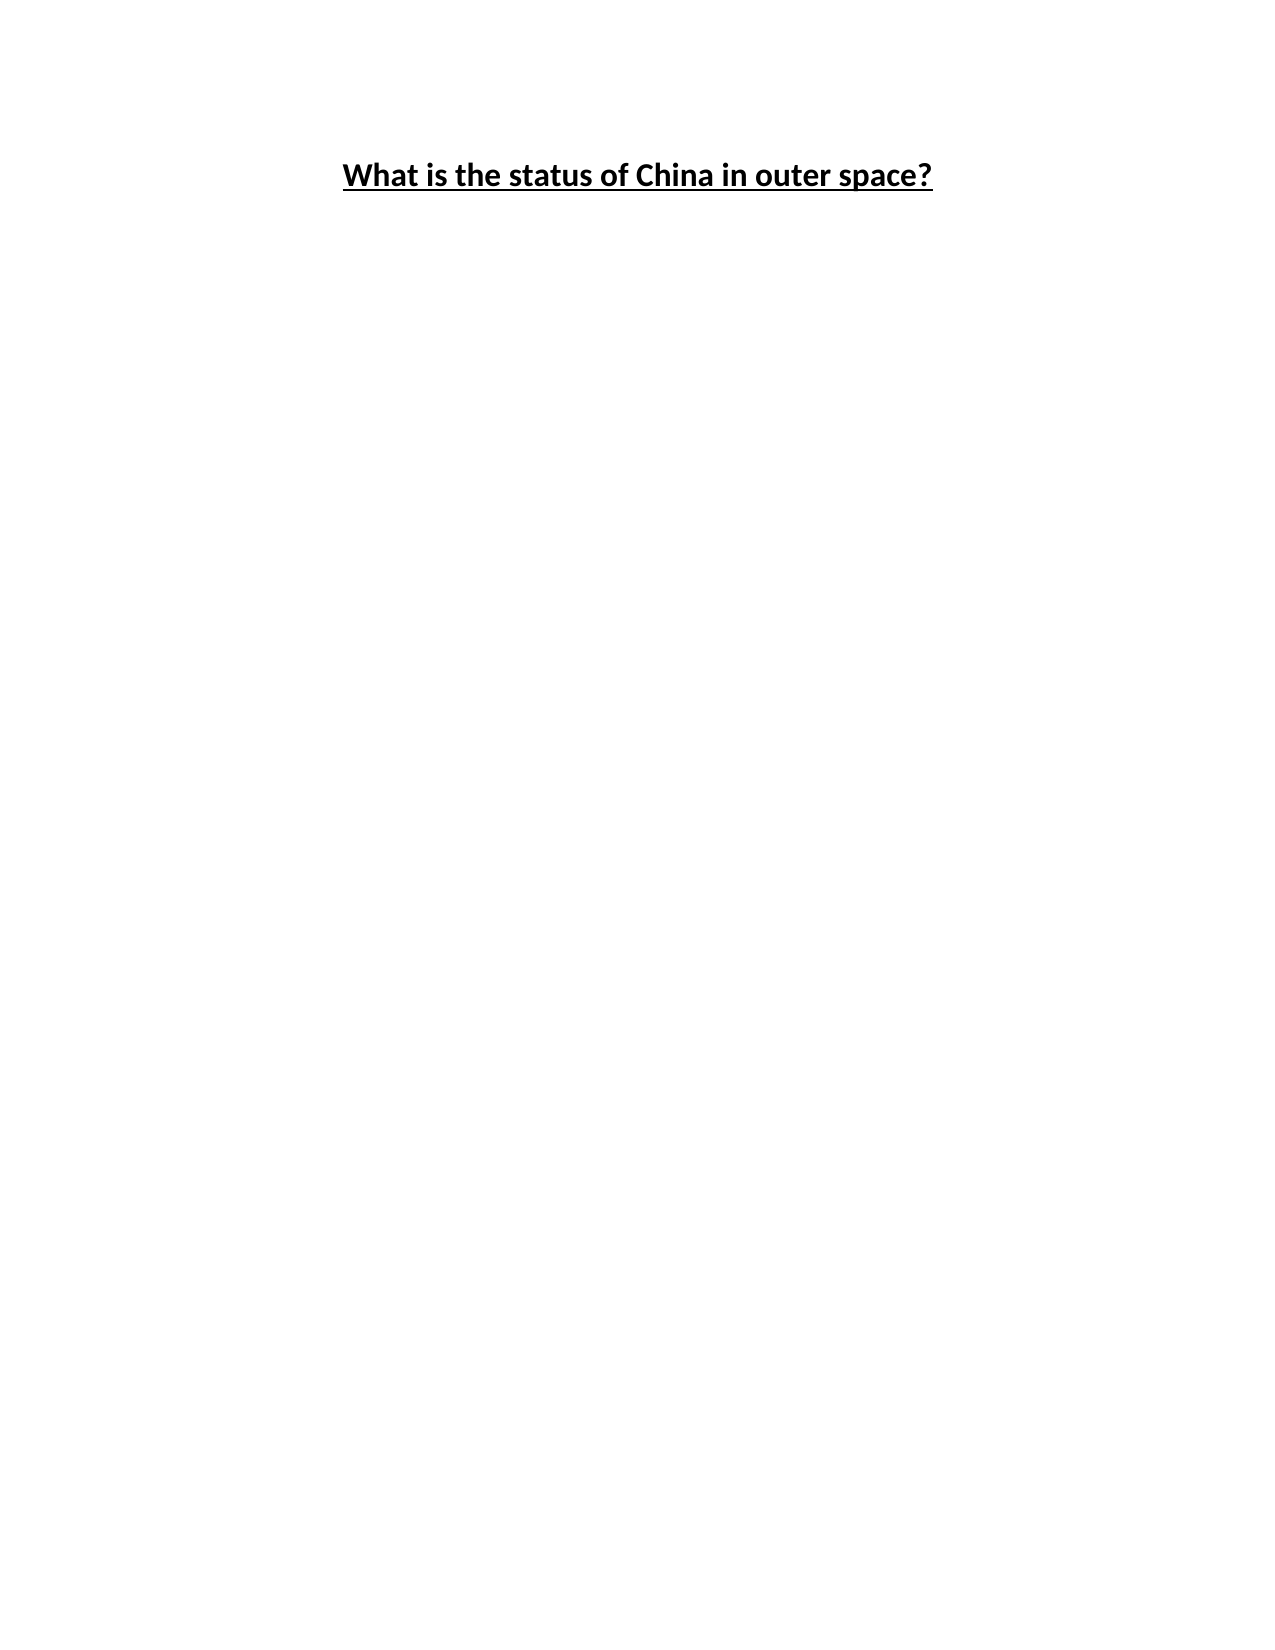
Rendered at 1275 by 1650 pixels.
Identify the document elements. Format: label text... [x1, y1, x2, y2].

subtitle What is the status of China in outer space? [150, 154, 1125, 195]
